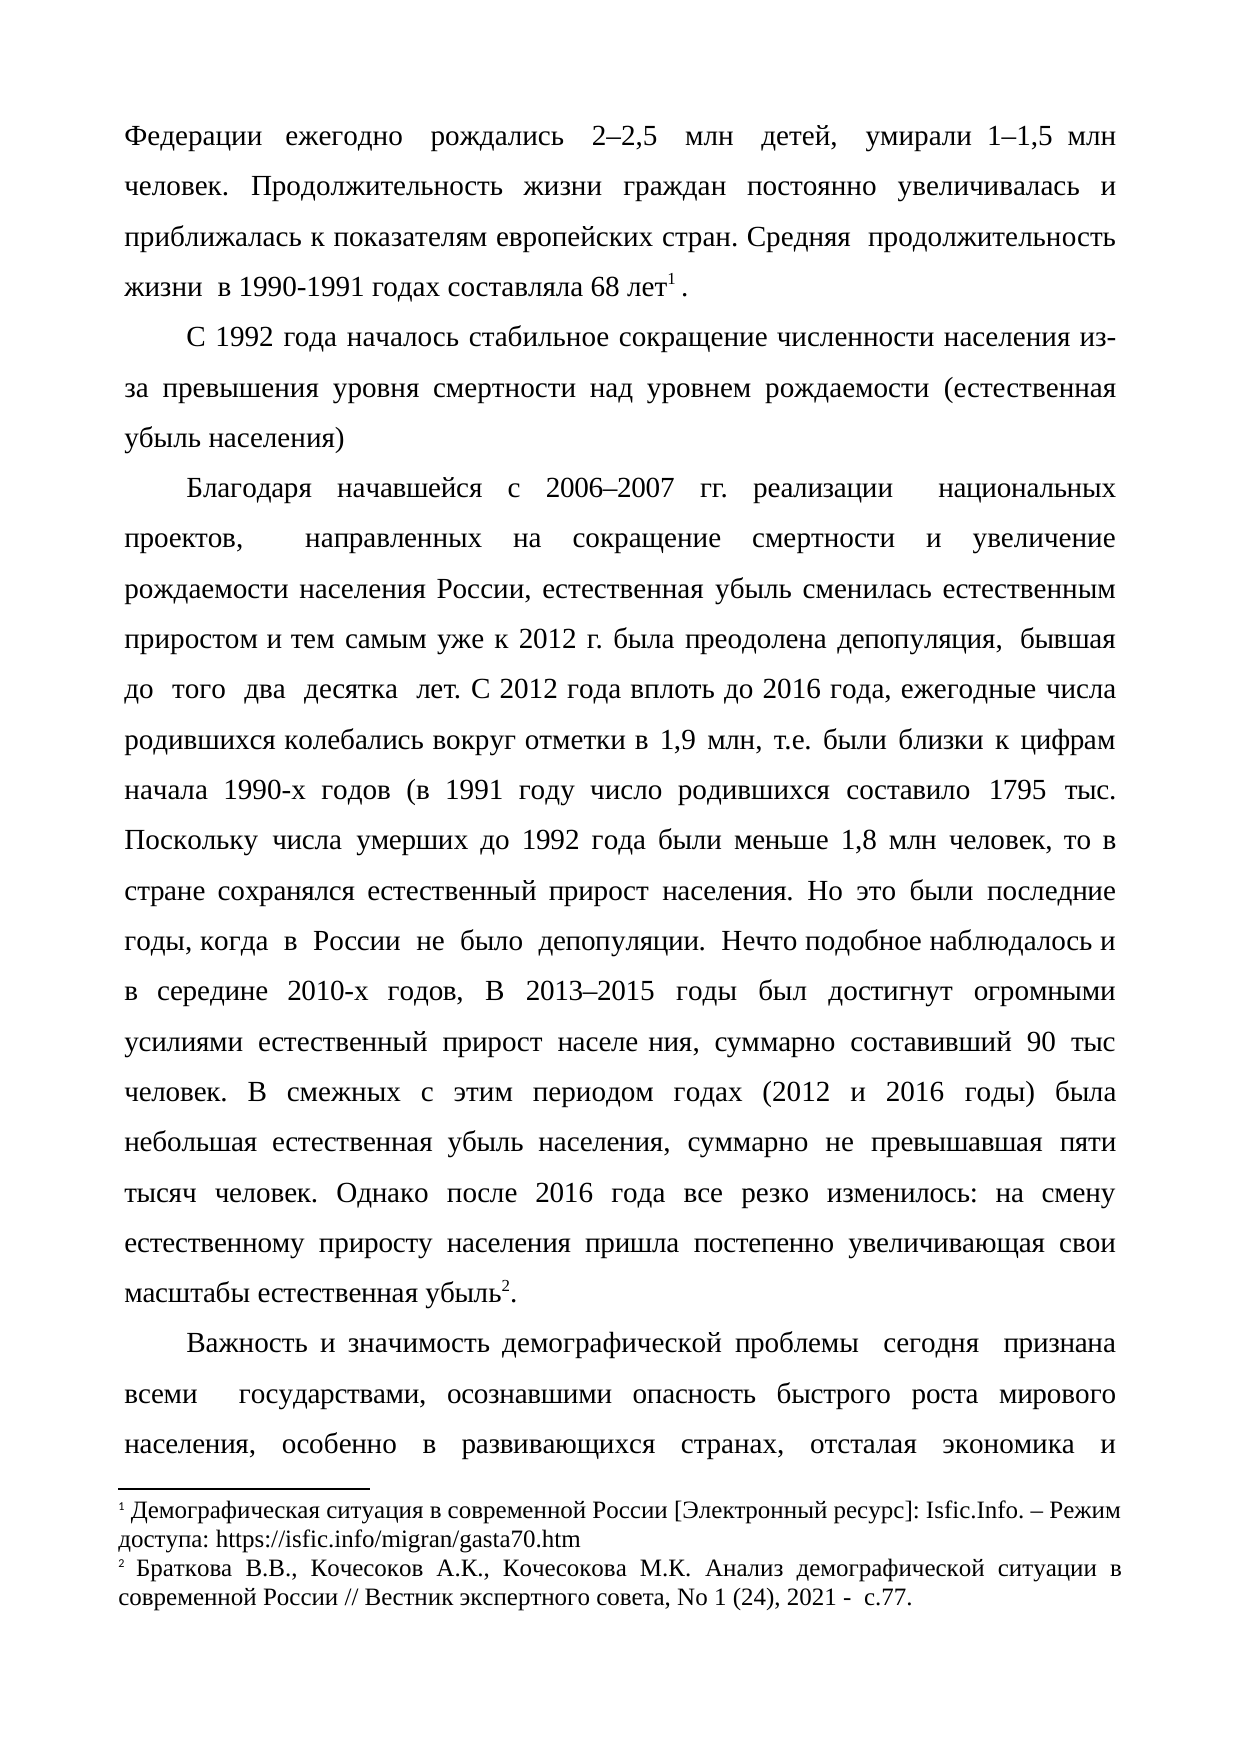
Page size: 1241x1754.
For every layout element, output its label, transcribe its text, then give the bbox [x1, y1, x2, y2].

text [124, 118, 1116, 303]
text Благодаря начавшейся с 2006–2007 гг. реализации национальных проектов, направленных на сокращение смертности и увеличение рождаемости населения России, естественная убыль сменилась естественным приростом и тем самым уже к 2012 г. была преодолена депопуляция, бывшая до того два десятка лет. С 2012 года вплоть до 2016 года, ежегодные числа родившихся колебались вокруг отметки в 1,9 млн, т.е. были близки к цифрам начала 1990-х годов (в 1991 году число родившихся составило 1795 тыс. Поскольку числа умерших до 1992 года были меньше 1,8 млн человек, то в стране сохранялся естественный прирост населения. Но это были последние годы, когда в России не было депопуляции. Нечто подобное наблюдалось и в середине 2010-х годов, В 2013–2015 годы был достигнут огромными усилиями естественный прирост населе ния, суммарно составивший 90 тыс человек. В смежных с этим периодом годах (2012 и 2016 годы) была небольшая естественная убыль населения, суммарно не превышавшая пяти тысяч человек. Однако после 2016 года все резко изменилось: на смену естественному приросту населения пришла постепенно увеличивающая свои масштабы естественная убыль. [124, 470, 1116, 1309]
text С 1992 года началось стабильное сокращение численности населения из-за превышения уровня смертности над уровнем рождаемости (естественная убыль населения) [124, 319, 1116, 453]
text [124, 1326, 1116, 1460]
